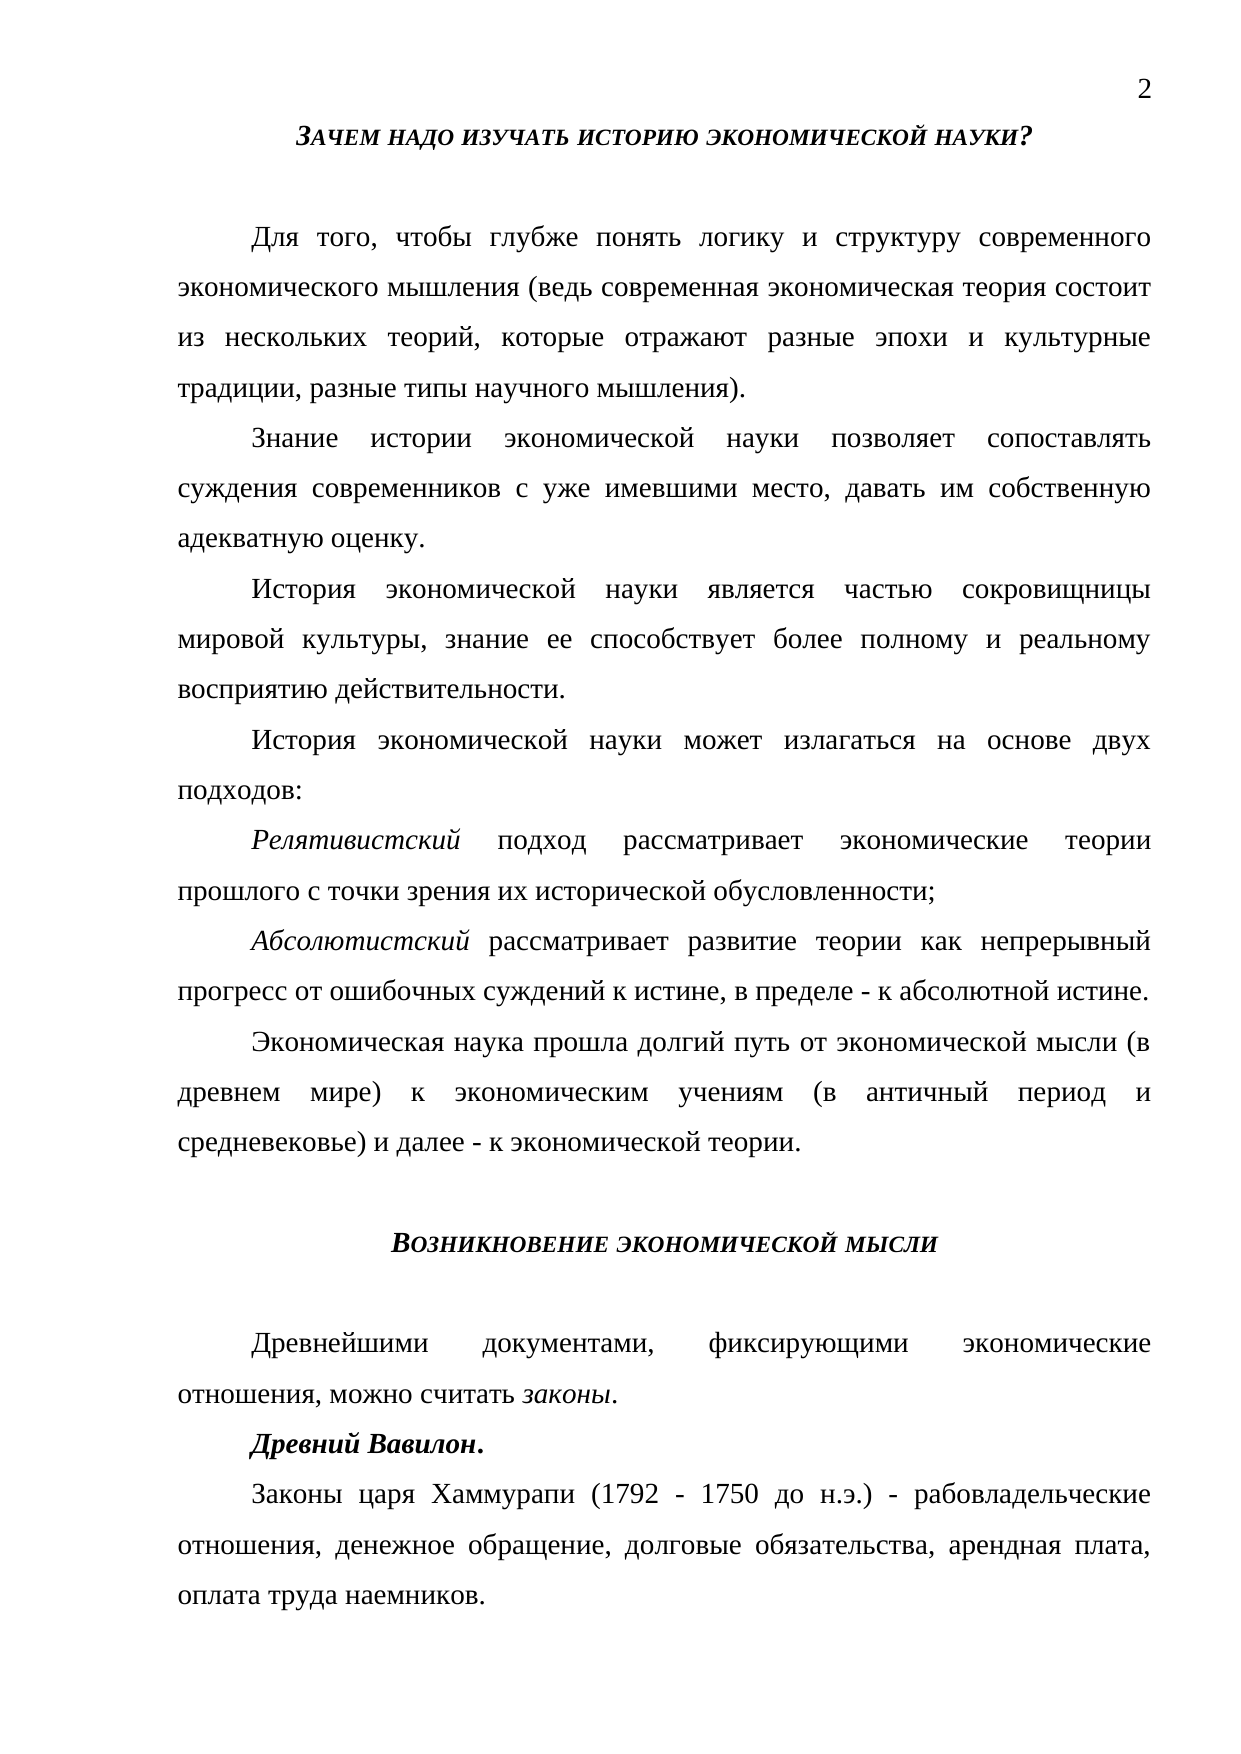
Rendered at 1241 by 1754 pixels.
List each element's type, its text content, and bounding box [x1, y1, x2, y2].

subtitle Зачем надо изучать историю экономической науки? [177, 118, 1152, 152]
text Релятивистский подход рассматривает экономические теории прошлого с точки зрения их исторической обусловленности; [177, 822, 1152, 906]
text Законы царя Хаммурапи (1792 - 1750 до н.э.) - рабовладельческие отношения, денежное обращение, долговые обязательства, арендная плата, оплата труда наемников. [177, 1477, 1152, 1611]
text Знание истории экономической науки позволяет сопоставлять суждения современников с уже имевшими место, давать им собственную адекватную оценку. [177, 420, 1152, 554]
text История экономической науки является частью сокровищницы мировой культуры, знание ее способствует более полному и реальному восприятию действительности. [177, 571, 1152, 705]
subtitle Возникновение экономической мысли [177, 1225, 1152, 1258]
text Для того, чтобы глубже понять логику и структуру современного экономического мышления (ведь современная экономическая теория состоит из нескольких теорий, которые отражают разные эпохи и культурные традиции, разные типы научного мышления). [177, 219, 1152, 403]
text Древнейшими документами, фиксирующими экономические отношения, можно считать законы. [177, 1326, 1152, 1409]
text Абсолютистский рассматривает развитие теории как непрерывный прогресс от ошибочных суждений к истине, в пределе - к абсолютной истине. [177, 923, 1152, 1007]
text История экономической науки может излагаться на основе двух подходов: [177, 722, 1152, 806]
text Древний Вавилон. [177, 1426, 1152, 1460]
text Экономическая наука прошла долгий путь от экономической мысли (в древнем мире) к экономическим учениям (в античный период и средневековье) и далее - к экономической теории. [177, 1024, 1152, 1158]
